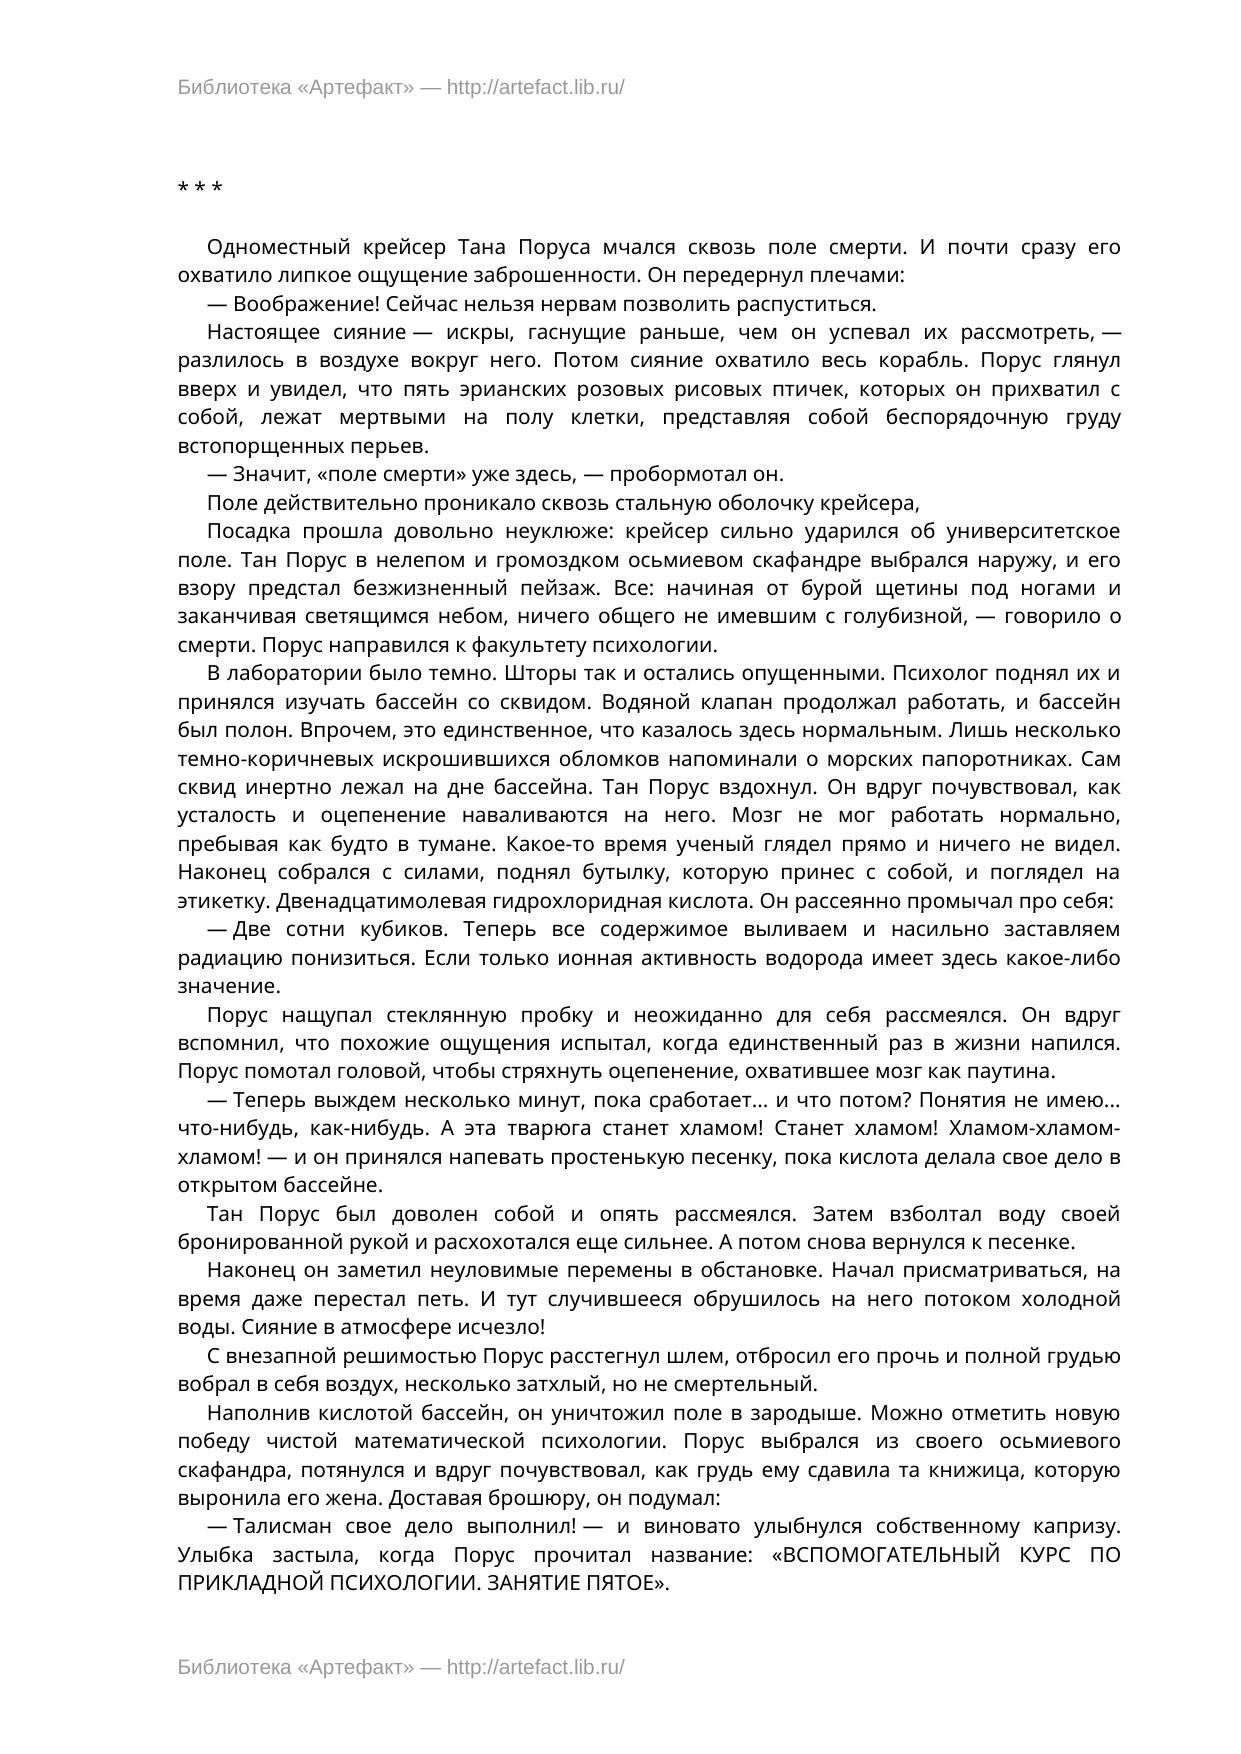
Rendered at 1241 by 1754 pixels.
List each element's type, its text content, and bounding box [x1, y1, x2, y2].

text Тан Порус был доволен собой и опять рассмеялся. Затем взболтал воду своей бронированной рукой и расхохотался еще сильнее. А потом снова вернулся к песенке. [177, 1199, 1122, 1256]
text Наполнив кислотой бассейн, он уничтожил поле в зародыше. Можно отметить новую победу чистой математической психологии. Порус выбрался из своего осьмиевого скафандра, потянулся и вдруг почувствовал, как грудь ему сдавила та книжица, которую выронила его жена. Доставая брошюру, он подумал: [177, 1398, 1122, 1512]
text Порус нащупал стеклянную пробку и неожиданно для себя рассмеялся. Он вдруг вспомнил, что похожие ощущения испытал, когда единственный раз в жизни напился. Порус помотал головой, чтобы стряхнуть оцепенение, охватившее мозг как паутина. [177, 1000, 1122, 1085]
text — Талисман свое дело выполнил! — и виновато улыбнулся собственному капризу. Улыбка застыла, когда Порус прочитал название: «ВСПОМОГАТЕЛЬНЫЙ КУРС ПО ПРИКЛАДНОЙ ПСИХОЛОГИИ. ЗАНЯТИЕ ПЯТОЕ». [177, 1512, 1122, 1597]
text С внезапной решимостью Порус расстегнул шлем, отбросил его прочь и полной грудью вобрал в себя воздух, несколько затхлый, но не смертельный. [177, 1341, 1122, 1398]
text — Значит, «поле смерти» уже здесь, — пробормотал он. [177, 459, 1122, 488]
text Посадка прошла довольно неуклюже: крейсер сильно ударился об университетское поле. Тан Порус в нелепом и громоздком осьмиевом скафандре выбрался наружу, и его взору предстал безжизненный пейзаж. Все: начиная от бурой щетины под ногами и заканчивая светящимся небом, ничего общего не имевшим с голубизной, — говорило о смерти. Порус направился к факультету психологии. [177, 516, 1122, 658]
text — Воображение! Сейчас нельзя нервам позволить распуститься. [177, 289, 1122, 317]
text Одноместный крейсер Тана Поруса мчался сквозь поле смерти. И почти сразу его охватило липкое ощущение заброшенности. Он передернул плечами: [177, 232, 1122, 289]
text Настоящее сияние — искры, гаснущие раньше, чем он успевал их рассмотреть, — разлилось в воздухе вокруг него. Потом сияние охватило весь корабль. Порус глянул вверх и увидел, что пять эрианских розовых рисовых птичек, которых он прихватил с собой, лежат мертвыми на полу клетки, представляя собой беспорядочную груду встопорщенных перьев. [177, 317, 1122, 459]
text Наконец он заметил неуловимые перемены в обстановке. Начал присматриваться, на время даже перестал петь. И тут случившееся обрушилось на него потоком холодной воды. Сияние в атмосфере исчезло! [177, 1256, 1122, 1341]
text — Теперь выждем несколько минут, пока сработает... и что потом? Понятия не имею... что-нибудь, как-нибудь. А эта тварюга станет хламом! Станет хламом! Хламом-хламом-хламом! — и он принялся напевать простенькую песенку, пока кислота делала свое дело в открытом бассейне. [177, 1085, 1122, 1199]
text Поле действительно проникало сквозь стальную оболочку крейсера, [177, 488, 1122, 516]
text — Две сотни кубиков. Теперь все содержимое выливаем и насильно заставляем радиацию понизиться. Если только ионная активность водорода имеет здесь какое-либо значение. [177, 914, 1122, 1000]
text В лаборатории было темно. Шторы так и остались опущенными. Психолог поднял их и принялся изучать бассейн со сквидом. Водяной клапан продолжал работать, и бассейн был полон. Впрочем, это единственное, что казалось здесь нормальным. Лишь несколько темно-коричневых искрошившихся обломков напоминали о морских папоротниках. Сам сквид инертно лежал на дне бассейна. Тан Порус вздохнул. Он вдруг почувствовал, как усталость и оцепенение наваливаются на него. Мозг не мог работать нормально, пребывая как будто в тумане. Какое-то время ученый глядел прямо и ничего не видел. Наконец собрался с силами, поднял бутылку, которую принес с собой, и поглядел на этикетку. Двенадцатимолевая гидрохлоридная кислота. Он рассеянно промычал про себя: [177, 658, 1122, 914]
text * * * [177, 175, 1122, 203]
